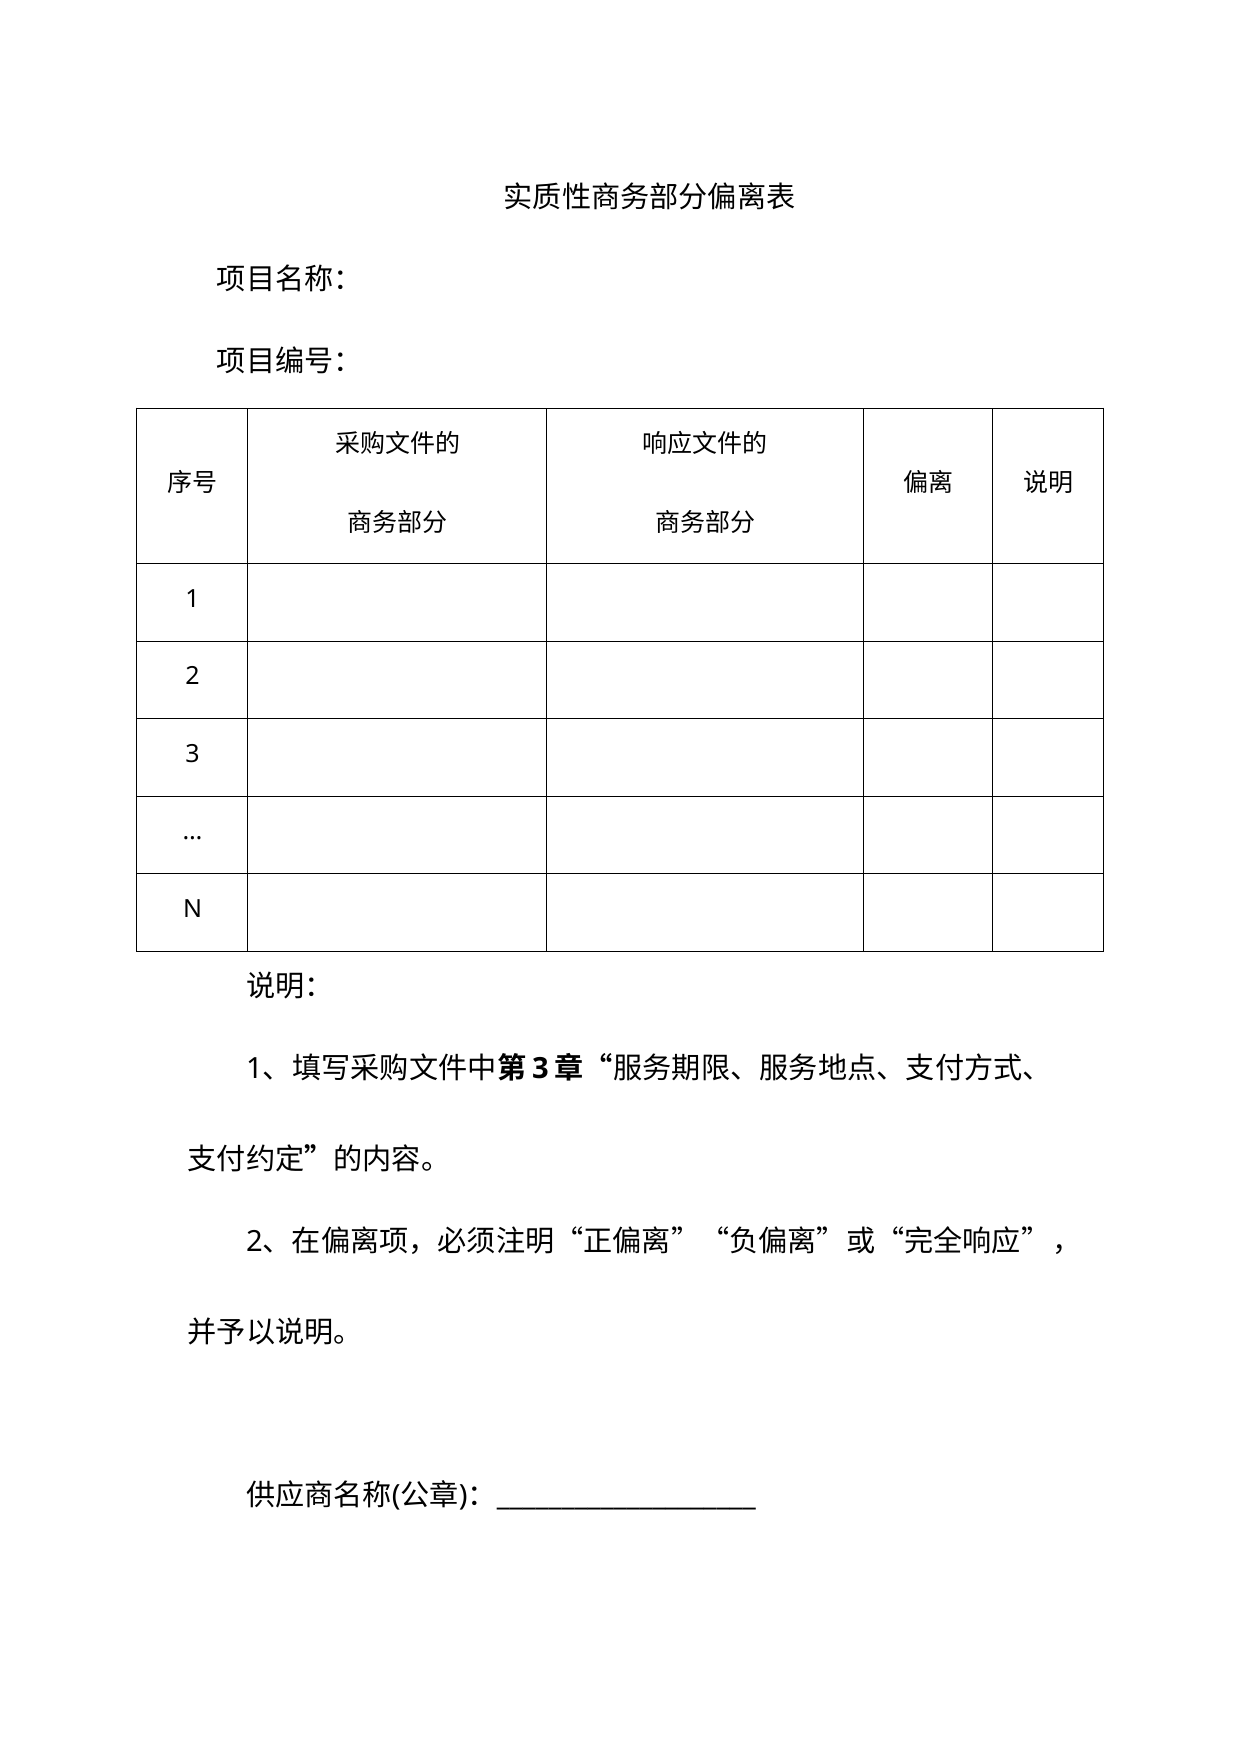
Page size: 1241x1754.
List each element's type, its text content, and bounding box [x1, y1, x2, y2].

table_cell 3 [137, 719, 247, 796]
table_cell [864, 719, 992, 796]
table_cell [993, 719, 1103, 796]
table_cell 1 [137, 564, 247, 641]
table_cell N [137, 874, 247, 951]
table_cell [864, 874, 992, 951]
text 1、填写采购文件中第3章“服务期限、服务地点、支付方式、支付约定”的内容。 [187, 1033, 1053, 1189]
table_cell [547, 874, 863, 951]
table_cell [248, 719, 546, 796]
table_cell [547, 642, 863, 718]
table_header 响应文件的 商务部分 [547, 409, 863, 563]
table_cell … [137, 797, 247, 873]
table_cell [864, 642, 992, 718]
table_header 说明 [993, 409, 1103, 563]
table_cell [248, 642, 546, 718]
table_cell [993, 797, 1103, 873]
table_cell [248, 564, 546, 641]
table_cell [864, 797, 992, 873]
table_header 偏离 [864, 409, 992, 563]
table_cell [547, 719, 863, 796]
table_cell 2 [137, 642, 247, 718]
table_cell [547, 564, 863, 641]
table_cell [248, 874, 546, 951]
text 项目编号： [187, 326, 1053, 391]
text 2、在偏离项，必须注明“正偏离”“负偏离”或“完全响应”，并予以说明。 [187, 1206, 1053, 1362]
table_cell [248, 797, 546, 873]
text 说明： [187, 952, 1053, 1017]
text 供应商名称(公章)：____________________ [187, 1460, 1053, 1525]
table_cell [993, 642, 1103, 718]
table_header 序号 [137, 409, 247, 563]
table_cell [547, 797, 863, 873]
text 项目名称： [187, 244, 1053, 309]
table_cell [993, 564, 1103, 641]
text 实质性商务部分偏离表 [187, 162, 1053, 227]
table_header 采购文件的 商务部分 [248, 409, 546, 563]
table_cell [864, 564, 992, 641]
table_cell [993, 874, 1103, 951]
